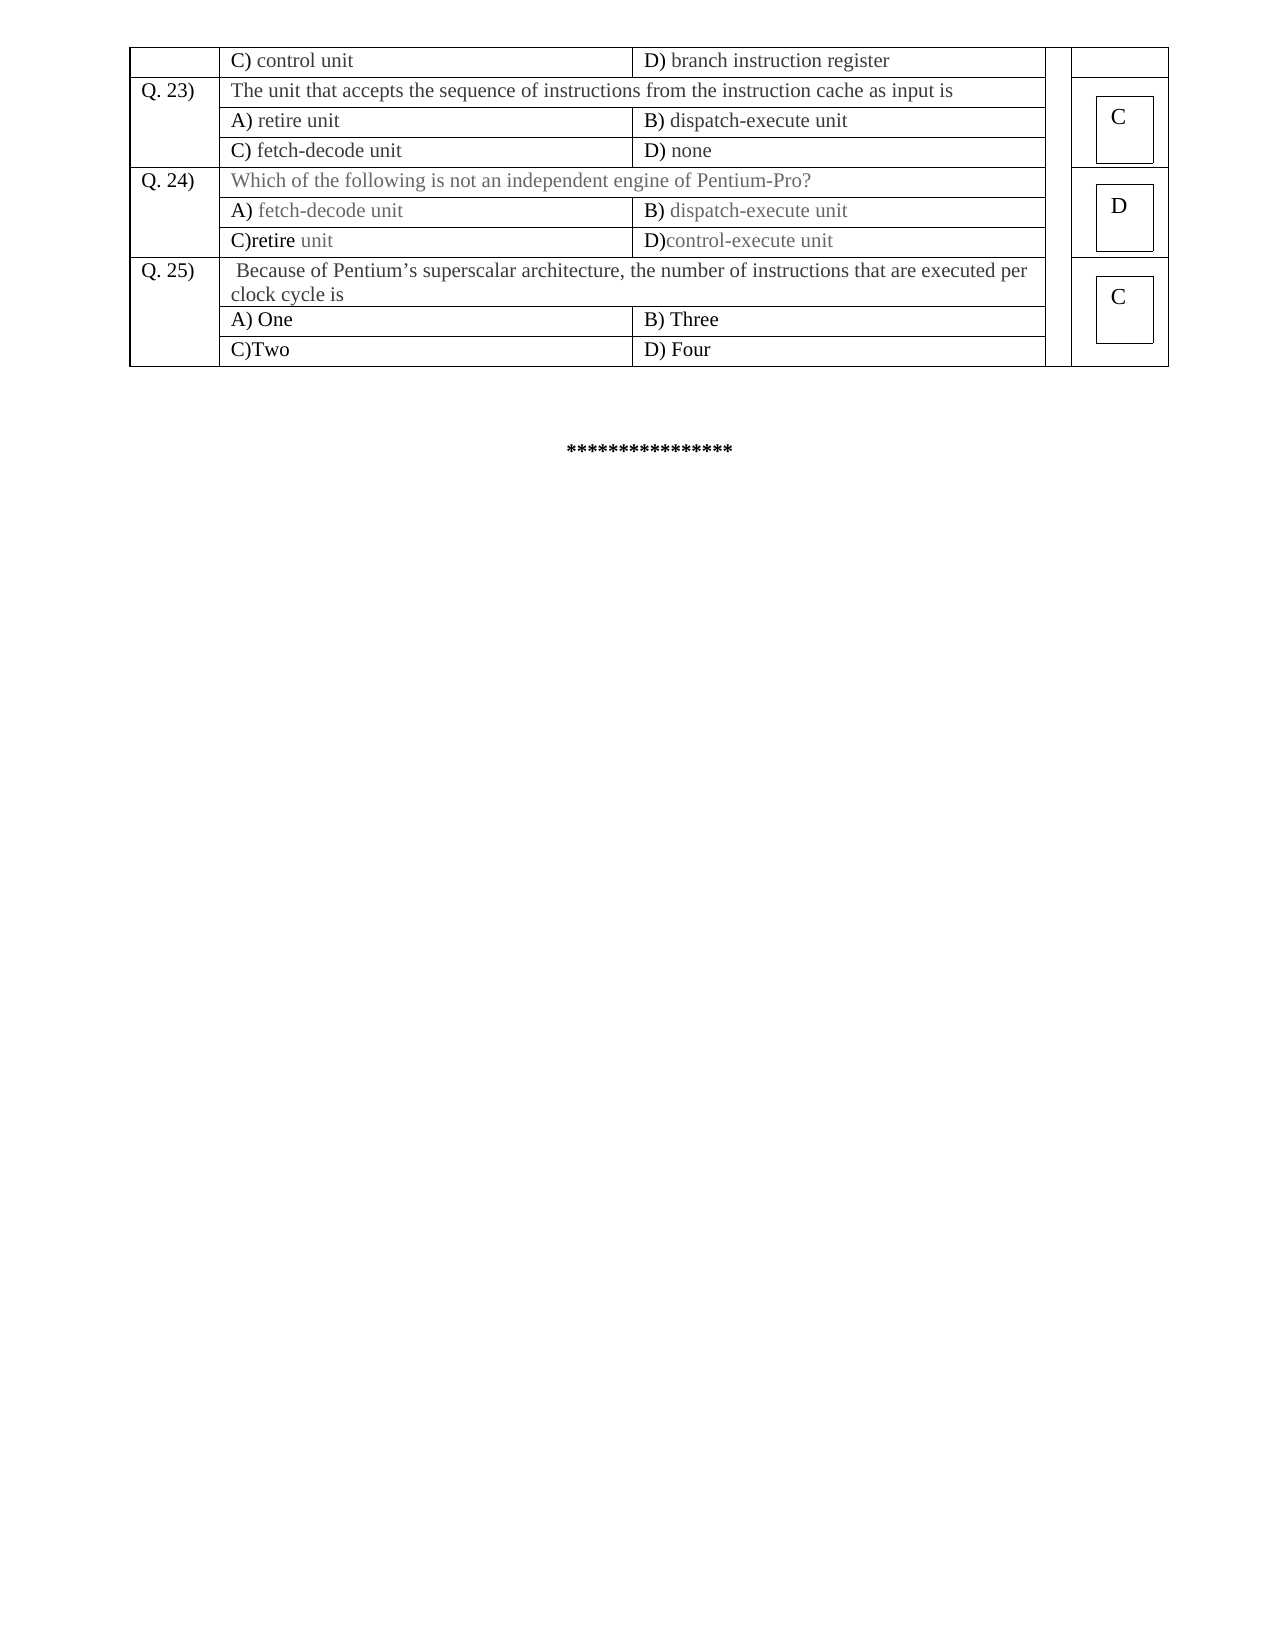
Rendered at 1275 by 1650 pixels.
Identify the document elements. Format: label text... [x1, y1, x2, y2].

table_cell C) fetch-decode unit [220, 138, 632, 167]
table_cell The unit that accepts the sequence of instructions from the instruction cache as input is [220, 78, 1045, 107]
table_cell C) control unit [220, 48, 632, 77]
table_cell Q. 24) [131, 168, 219, 257]
table_cell D) none [633, 138, 1045, 167]
table_cell D) Four [633, 337, 1045, 366]
table_cell [1072, 168, 1168, 257]
table_cell [1072, 78, 1168, 167]
table_cell B) dispatch-execute unit [633, 198, 1045, 227]
table_cell C)Two [220, 337, 632, 366]
table_cell Q. 23) [131, 78, 219, 167]
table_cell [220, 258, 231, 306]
table_cell A) One [220, 307, 632, 336]
table_cell A) retire unit [220, 108, 632, 137]
table_cell Q. 25) [131, 258, 219, 366]
table_cell Which of the following is not an independent engine of Pentium-Pro? [220, 168, 1045, 197]
table_cell B) Three [633, 307, 1045, 336]
table_cell Because of Pentium’s superscalar architecture, the number of instructions that are executed per clock cycle is [344, 258, 1045, 306]
table_cell D) branch instruction register [633, 48, 1045, 77]
table_cell C)retire unit [220, 228, 632, 257]
text **************** [127, 439, 1172, 463]
table_cell A) fetch-decode unit [220, 198, 632, 227]
table_cell [1072, 258, 1168, 366]
table_cell D)control-execute unit [633, 228, 1045, 257]
table_cell B) dispatch-execute unit [633, 108, 1045, 137]
